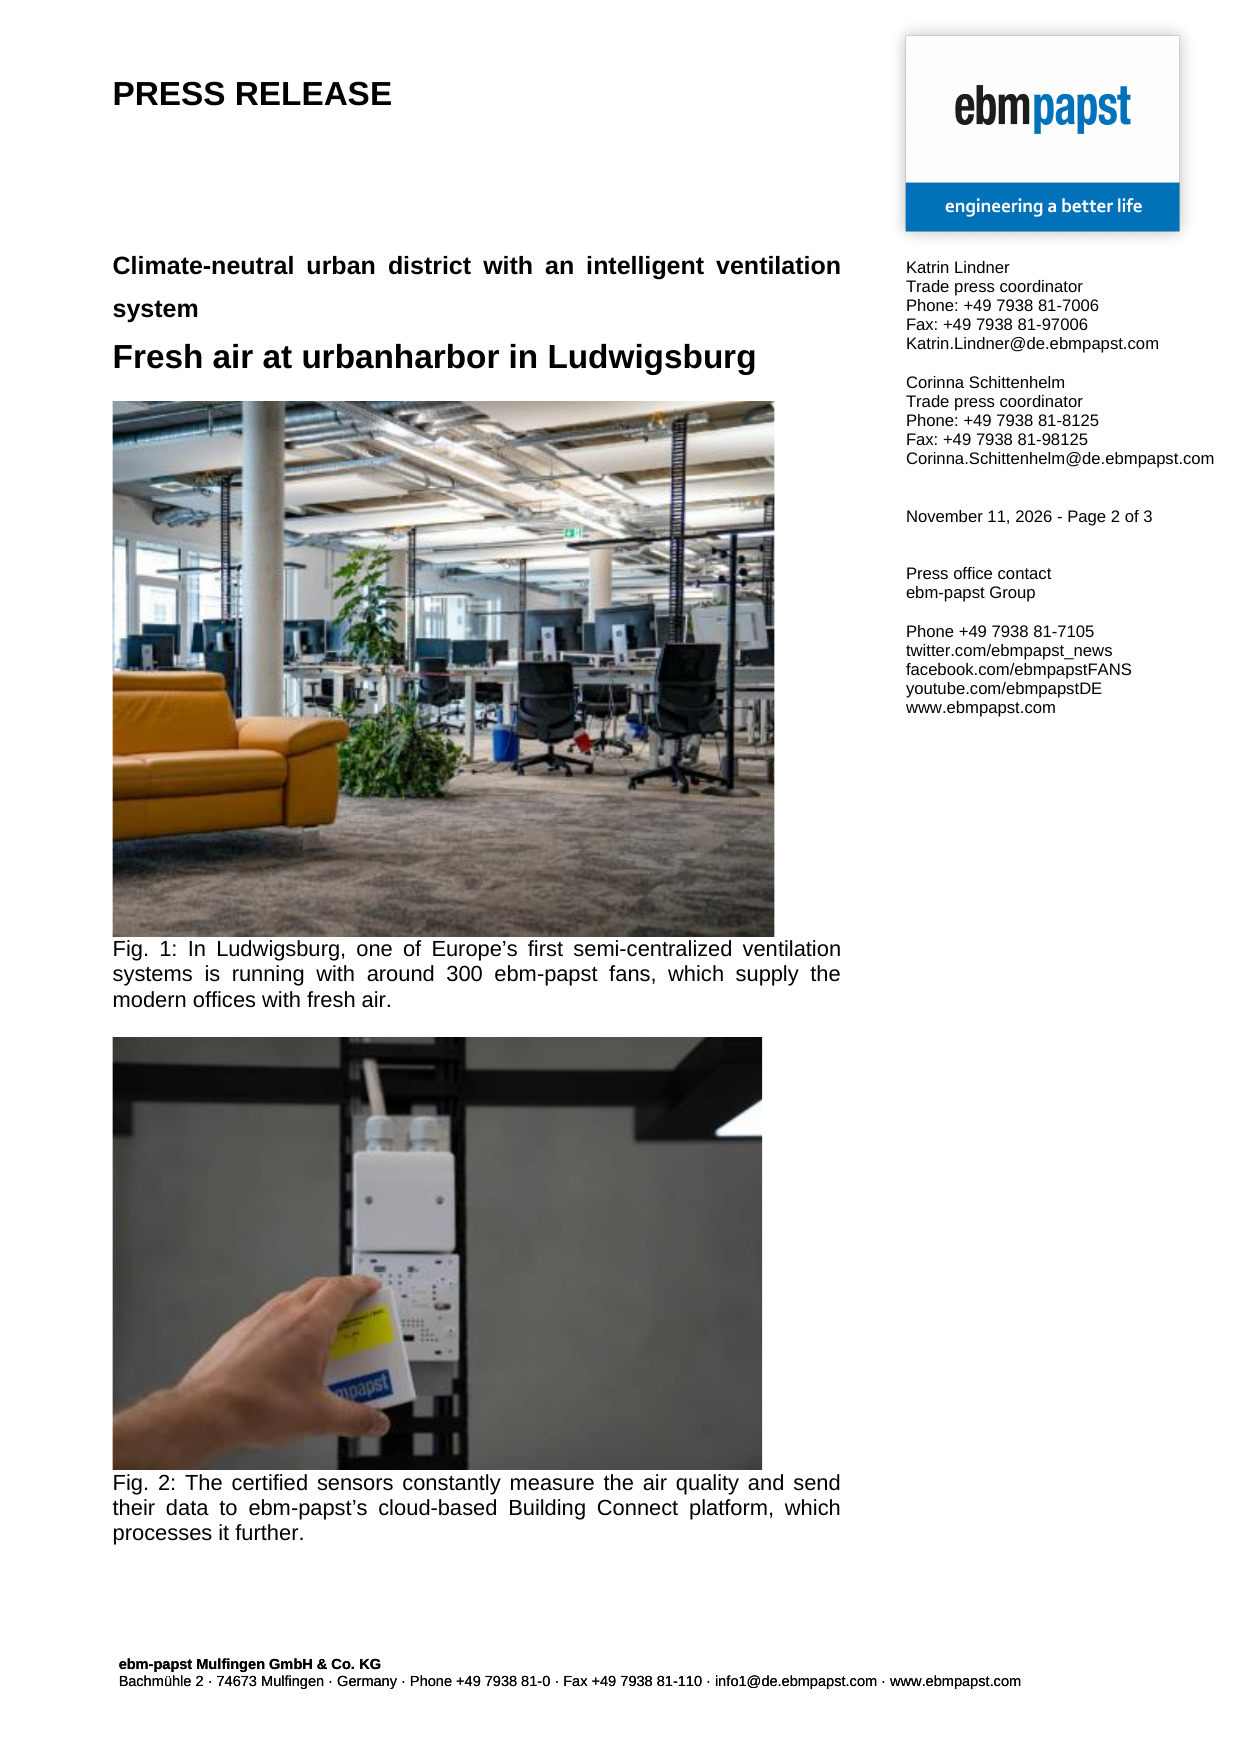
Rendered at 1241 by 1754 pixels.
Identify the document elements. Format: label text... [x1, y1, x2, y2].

picture [112, 401, 775, 937]
text Fig. 1: In Ludwigsburg, one of Europe’s first semi-centralized ventilation systems is running with around 300 ebm-papst fans, which supply the modern offices with fresh air. [112, 936, 842, 1012]
picture [886, 16, 1198, 251]
text Fig. 2: The certified sensors constantly measure the air quality and send their data to ebm-papst’s cloud-based Building Connect platform, which processes it further. [112, 1470, 842, 1545]
picture [112, 1037, 763, 1470]
